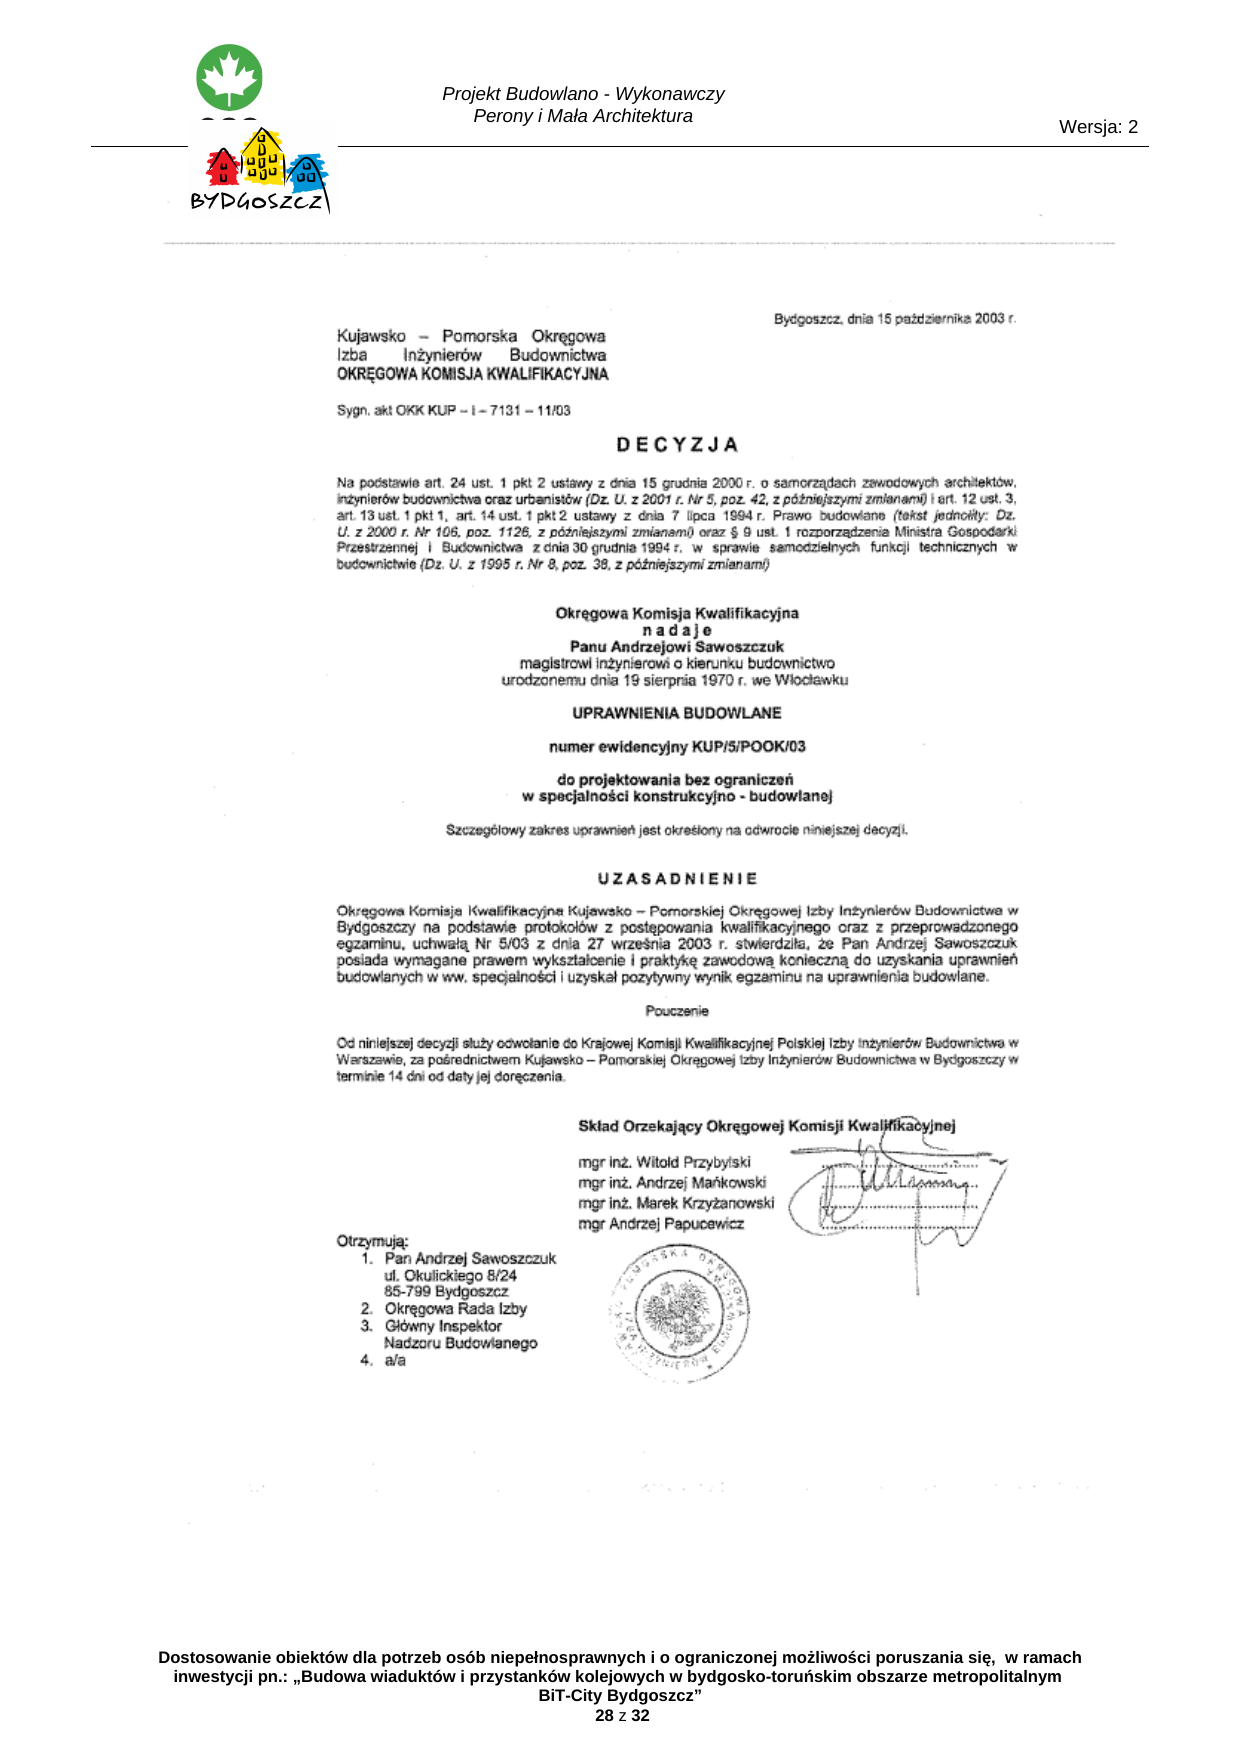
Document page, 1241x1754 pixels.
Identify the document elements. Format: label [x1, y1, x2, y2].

picture [187, 44, 339, 220]
